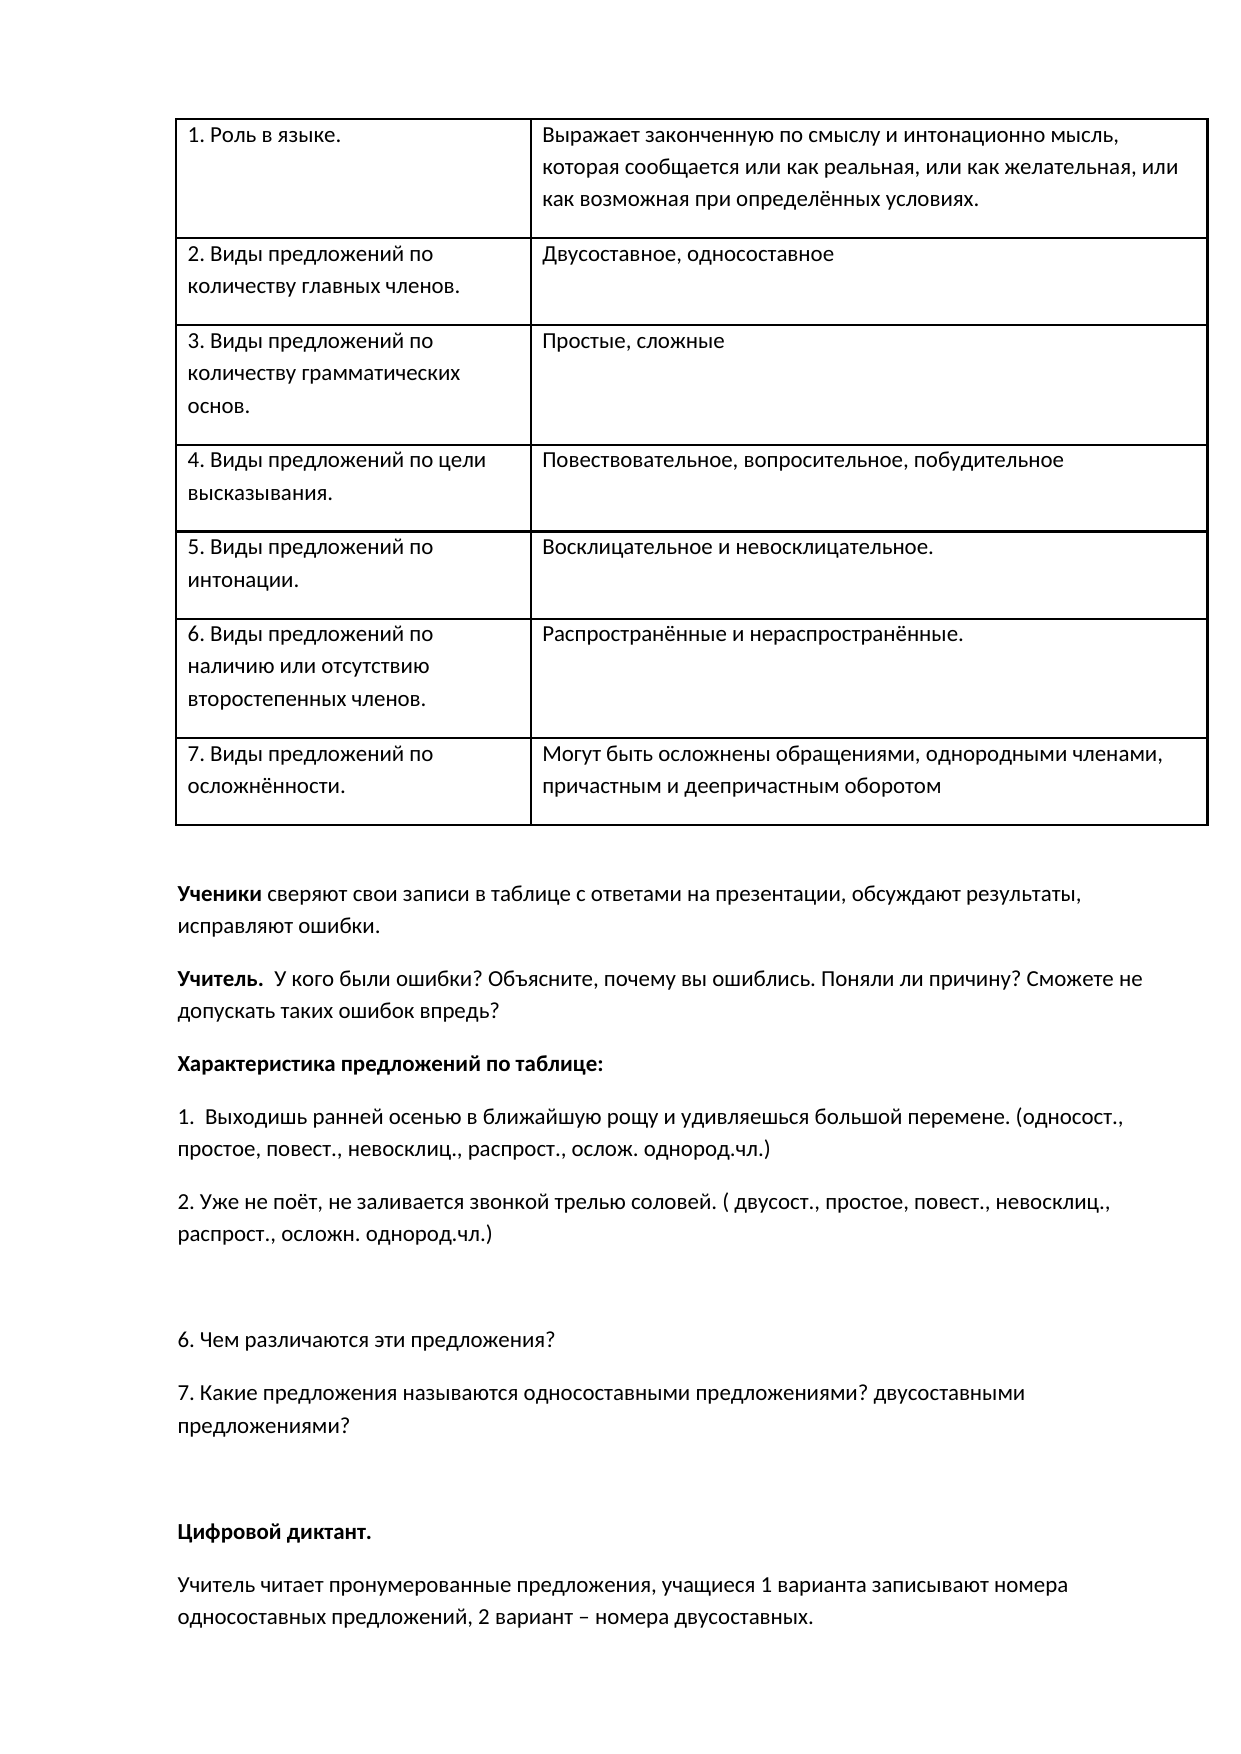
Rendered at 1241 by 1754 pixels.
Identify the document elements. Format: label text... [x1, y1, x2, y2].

table_cell Двусоставное, односоставное [532, 239, 1206, 324]
table_cell Могут быть осложнены обращениями, однородными членами, причастным и деепричастным оборотом [532, 739, 1206, 823]
table_cell 5. Виды предложений по интонации. [177, 533, 530, 617]
table_cell 7. Виды предложений по осложнённости. [177, 739, 530, 823]
text Характеристика предложений по таблице: [177, 1049, 1152, 1077]
table_cell Распространённые и нераспространённые. [532, 620, 1206, 737]
table_cell 3. Виды предложений по количеству грамматических основ. [177, 326, 530, 443]
table_header 1. Роль в языке. [177, 120, 530, 237]
text Учитель читает пронумерованные предложения, учащиеся 1 варианта записывают номера односоставных предложений, 2 вариант – номера двусоставных. [177, 1570, 1152, 1630]
table_cell 6. Виды предложений по наличию или отсутствию второстепенных членов. [177, 620, 530, 737]
table_cell Повествовательное, вопросительное, побудительное [532, 446, 1206, 530]
table_header Выражает законченную по смыслу и интонационно мысль, которая сообщается или как реальная, или как желательная, или как возможная при определённых условиях. [532, 120, 1206, 237]
table_cell Восклицательное и невосклицательное. [532, 533, 1206, 617]
table_cell Простые, сложные [532, 326, 1206, 443]
text 6. Чем различаются эти предложения? [177, 1326, 1152, 1353]
table_cell 2. Виды предложений по количеству главных членов. [177, 239, 530, 324]
text 7. Какие предложения называются односоставными предложениями? двусоставными предложениями? [177, 1378, 1152, 1439]
text 2. Уже не поёт, не заливается звонкой трелью соловей. ( двусост., простое, повест., невосклиц., распрост., осложн. однород.чл.) [177, 1187, 1152, 1247]
text Цифровой диктант. [177, 1517, 1152, 1545]
text Ученики сверяют свои записи в таблице с ответами на презентации, обсуждают результаты, исправляют ошибки. [177, 879, 1152, 939]
text Учитель. У кого были ошибки? Объясните, почему вы ошиблись. Поняли ли причину? Сможете не допускать таких ошибок впредь? [177, 964, 1152, 1024]
table_cell 4. Виды предложений по цели высказывания. [177, 446, 530, 530]
text 1. Выходишь ранней осенью в ближайшую рощу и удивляешься большой перемене. (односост., простое, повест., невосклиц., распрост., ослож. однород.чл.) [177, 1102, 1152, 1162]
